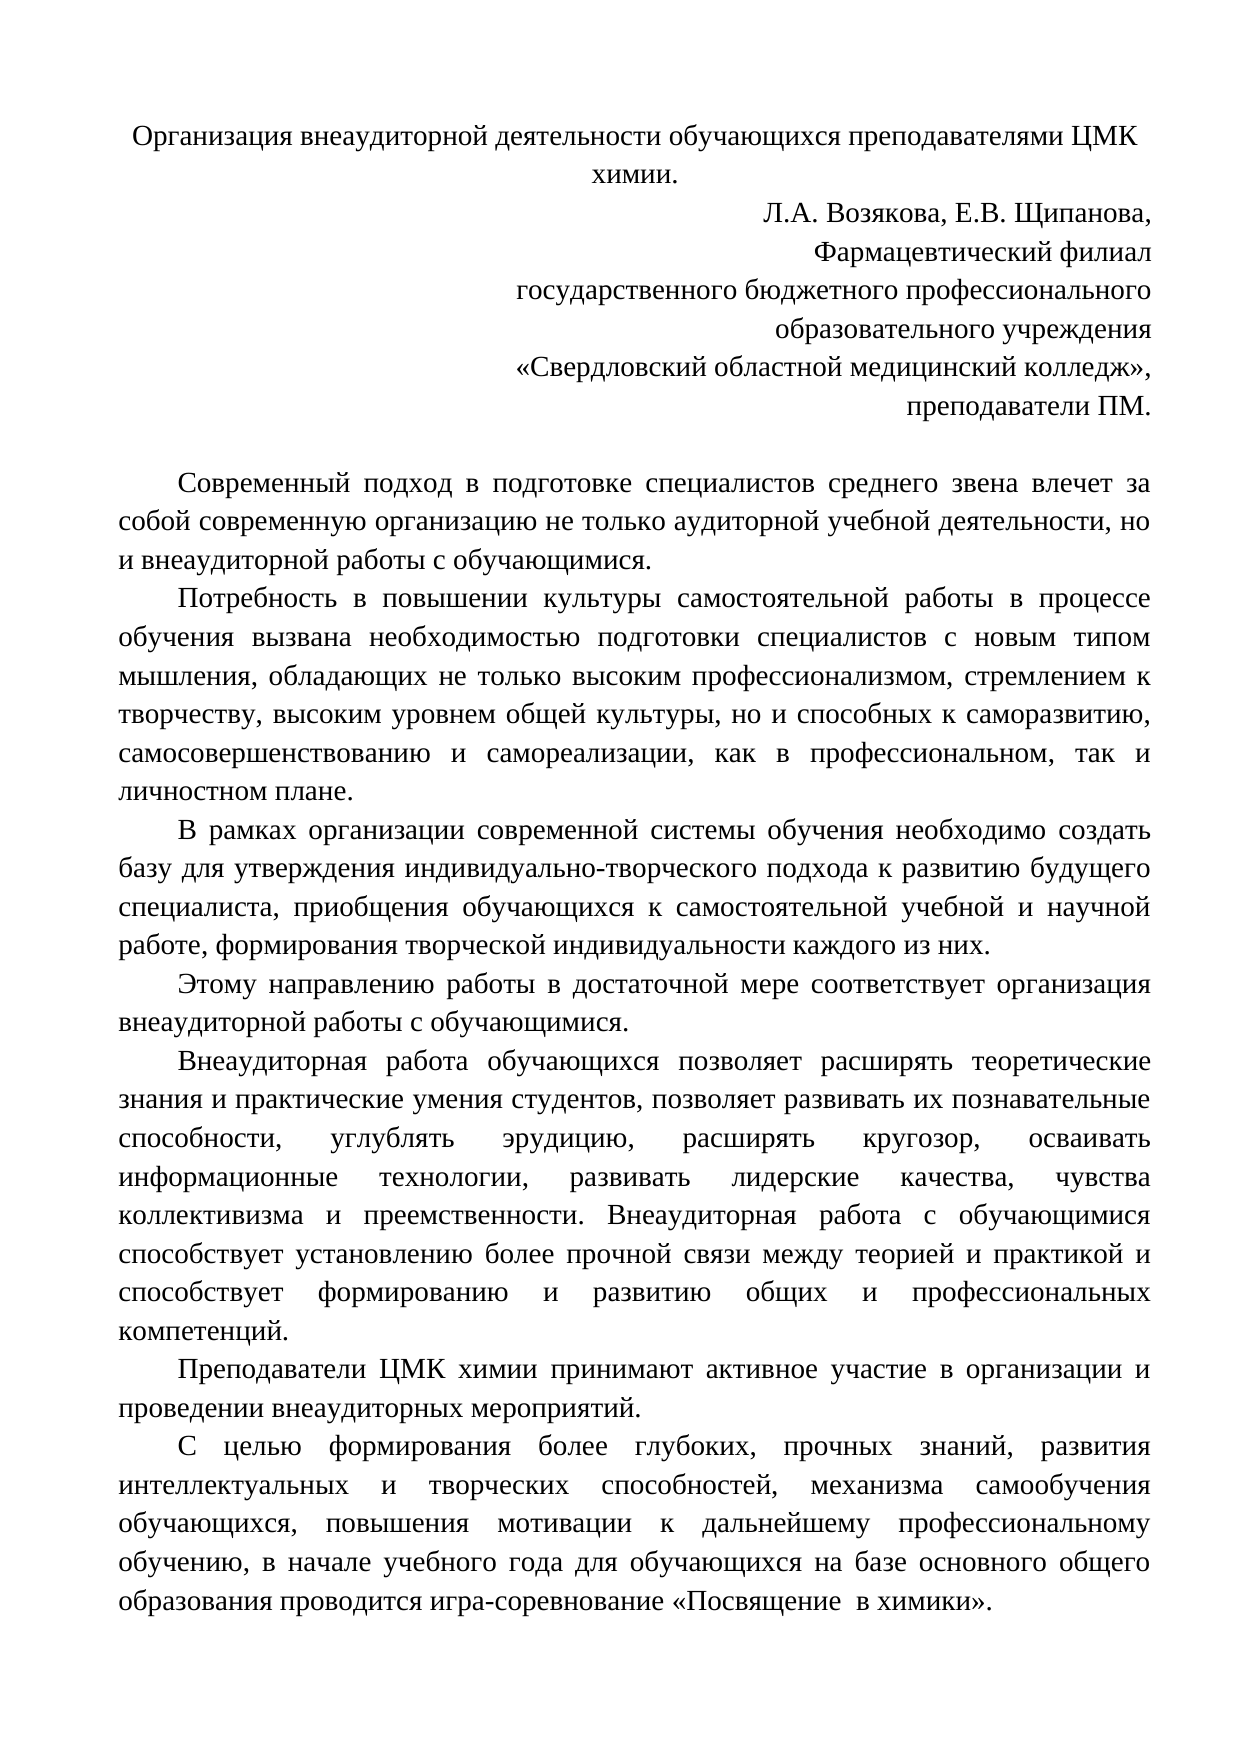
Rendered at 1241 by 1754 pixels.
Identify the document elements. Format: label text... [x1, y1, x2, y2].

text Преподаватели ЦМК химии принимают активное участие в организации и проведении внеаудиторных мероприятий. [118, 1351, 1152, 1423]
text Внеаудиторная работа обучающихся позволяет расширять теоретические знания и практические умения студентов, позволяет развивать их познавательные способности, углублять эрудицию, расширять кругозор, осваивать информационные технологии, развивать лидерские качества, чувства коллективизма и преемственности. Внеаудиторная работа с обучающимися способствует установлению более прочной связи между теорией и практикой и способствует формированию и развитию общих и профессиональных компетенций. [118, 1043, 1152, 1346]
text В рамках организации современной системы обучения необходимо создать базу для утверждения индивидуально-творческого подхода к развитию будущего специалиста, приобщения обучающихся к самостоятельной учебной и научной работе, формирования творческой индивидуальности каждого из них. [118, 812, 1152, 961]
text образовательного учреждения [118, 311, 1152, 344]
text «Свердловский областной медицинский колледж», [118, 349, 1152, 383]
text С целью формирования более глубоких, прочных знаний, развития интеллектуальных и творческих способностей, механизма самообучения обучающихся, повышения мотивации к дальнейшему профессиональному обучению, в начале учебного года для обучающихся на базе основного общего образования проводится игра-соревнование «Посвящение в химики». [118, 1428, 1152, 1616]
text Современный подход в подготовке специалистов среднего звена влечет за собой современную организацию не только аудиторной учебной деятельности, но и внеаудиторной работы с обучающимися. [118, 465, 1152, 576]
text Л.А. Возякова, Е.В. Щипанова, [118, 195, 1152, 229]
text Организация внеаудиторной деятельности обучающихся преподавателями ЦМК химии. [118, 118, 1152, 190]
text государственного бюджетного профессионального [118, 272, 1152, 306]
text Потребность в повышении культуры самостоятельной работы в процессе обучения вызвана необходимостью подготовки специалистов с новым типом мышления, обладающих не только высоким профессионализмом, стремлением к творчеству, высоким уровнем общей культуры, но и способных к саморазвитию, самосовершенствованию и самореализации, как в профессиональном, так и личностном плане. [118, 581, 1152, 807]
text преподаватели ПМ. [118, 388, 1152, 421]
text Этому направлению работы в достаточной мере соответствует организация внеаудиторной работы с обучающимися. [118, 966, 1152, 1038]
text Фармацевтический филиал [118, 234, 1152, 267]
